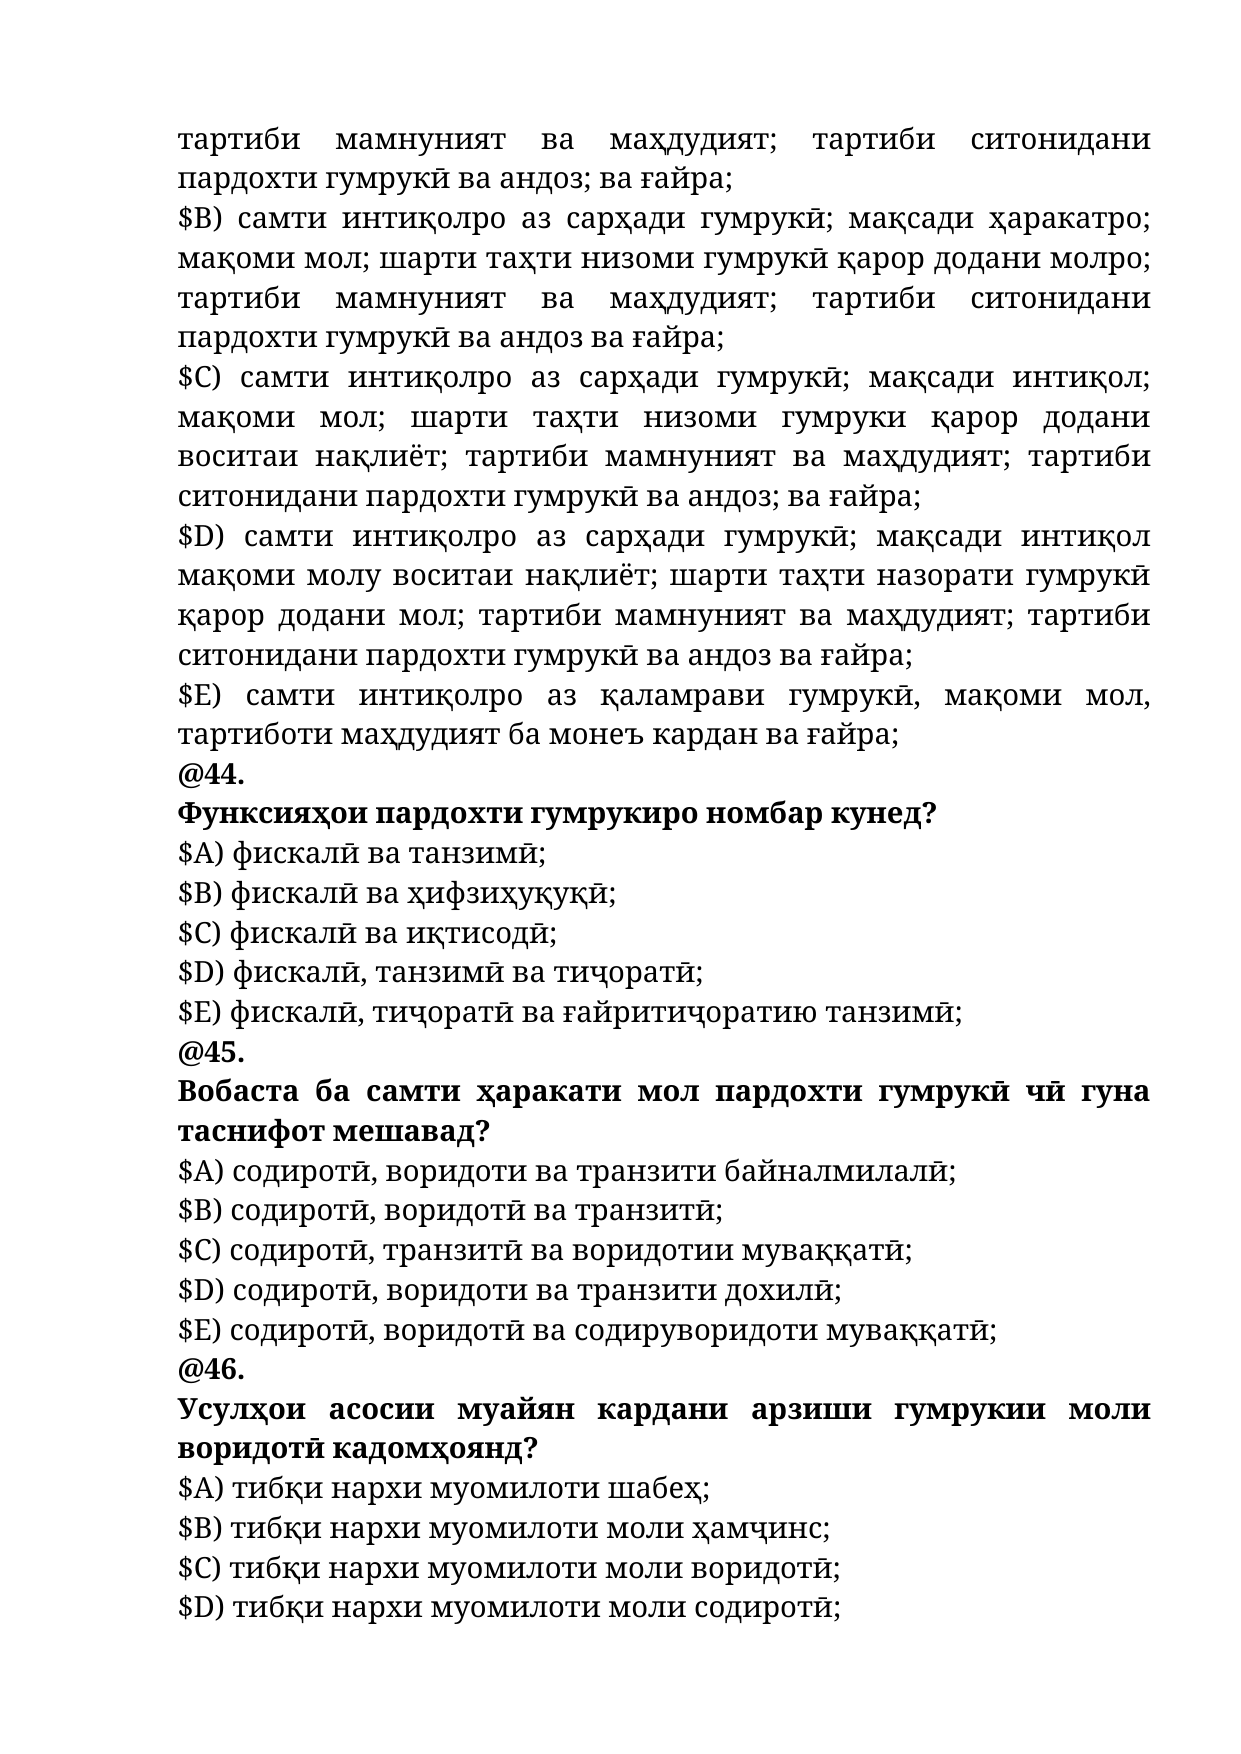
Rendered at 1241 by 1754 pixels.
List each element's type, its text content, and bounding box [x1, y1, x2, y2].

text $A) фискалӣ ва танзимӣ; [177, 832, 1152, 872]
text $D) самти интиқолро аз сарҳади гумрукӣ; мақсади интиқол мақоми молу воситаи нақлиёт; шарти таҳти назорати гумрукӣ қарор додани мол; тартиби мамнуният ва маҳдудият; тартиби ситонидани пардохти гумрукӣ ва андоз ва ғайра; [177, 515, 1152, 674]
text $D) содиротӣ, воридоти ва транзити дохилӣ; [177, 1269, 1152, 1309]
text $E) содиротӣ, воридотӣ ва содируворидоти муваққатӣ; [177, 1309, 1152, 1348]
text $A) содиротӣ, воридоти ва транзити байналмилалӣ; [177, 1150, 1152, 1190]
text $B) самти интиқолро аз сарҳади гумрукӣ; мақсади ҳаракатро; мақоми мол; шарти таҳти низоми гумрукӣ қарор додани молро; тартиби мамнуният ва маҳдудият; тартиби ситонидани пардохти гумрукӣ ва андоз ва ғайра; [177, 197, 1152, 356]
text $C) содиротӣ, транзитӣ ва воридотии муваққатӣ; [177, 1229, 1152, 1269]
text $C) самти интиқолро аз сарҳади гумрукӣ; мақсади интиқол; мақоми мол; шарти таҳти низоми гумруки қарор додани воситаи нақлиёт; тартиби мамнуният ва маҳдудият; тартиби ситонидани пардохти гумрукӣ ва андоз; ва ғайра; [177, 356, 1152, 515]
text Усулҳои асосии муайян кардани арзиши гумрукии моли воридотӣ кадомҳоянд? [177, 1388, 1152, 1467]
text $D) тибқи нархи муомилоти моли содиротӣ; [177, 1587, 1152, 1626]
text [177, 118, 1152, 197]
text Функсияҳои пардохти гумрукиро номбар кунед? [177, 793, 1152, 832]
text $A) тибқи нархи муомилоти шабеҳ; [177, 1467, 1152, 1507]
text @46. [177, 1348, 1152, 1388]
text Вобаста ба самти ҳаракати мол пардохти гумрукӣ чӣ гуна таснифот мешавад? [177, 1071, 1152, 1150]
text $C) фискалӣ ва иқтисодӣ; [177, 912, 1152, 952]
text @44. [177, 753, 1152, 793]
text $B) фискалӣ ва ҳифзиҳуқуқӣ; [177, 872, 1152, 912]
text $B) тибқи нархи муомилоти моли ҳамҷинс; [177, 1507, 1152, 1547]
text @45. [177, 1031, 1152, 1071]
text $D) фискалӣ, танзимӣ ва тиҷоратӣ; [177, 952, 1152, 991]
text $C) тибқи нархи муомилоти моли воридотӣ; [177, 1547, 1152, 1587]
text $E) самти интиқолро аз қаламрави гумрукӣ, мақоми мол, тартиботи маҳдудият ба монеъ кардан ва ғайра; [177, 674, 1152, 753]
text $E) фискалӣ, тиҷоратӣ ва ғайритиҷоратию танзимӣ; [177, 991, 1152, 1031]
text $B) содиротӣ, воридотӣ ва транзитӣ; [177, 1190, 1152, 1229]
